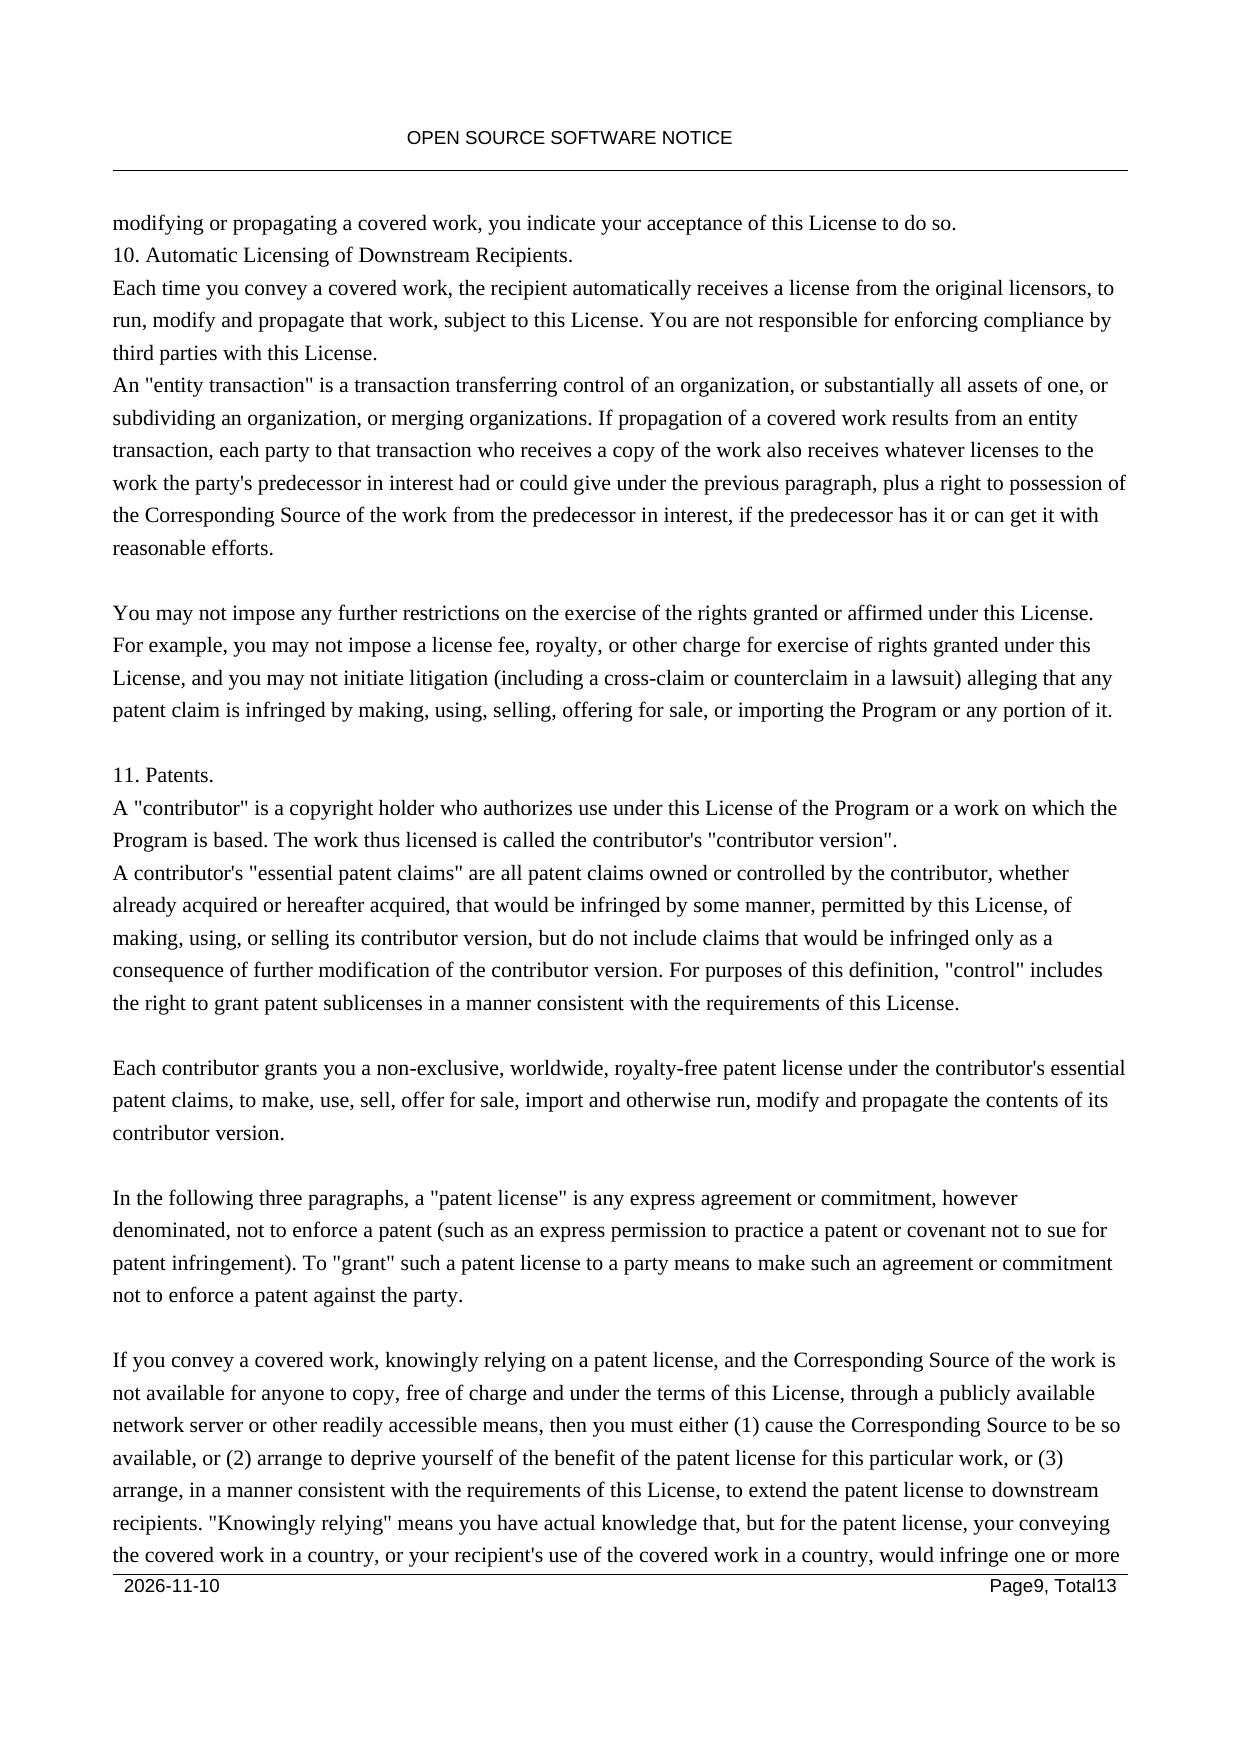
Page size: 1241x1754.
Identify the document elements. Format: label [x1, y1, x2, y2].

text [112, 206, 1128, 1571]
